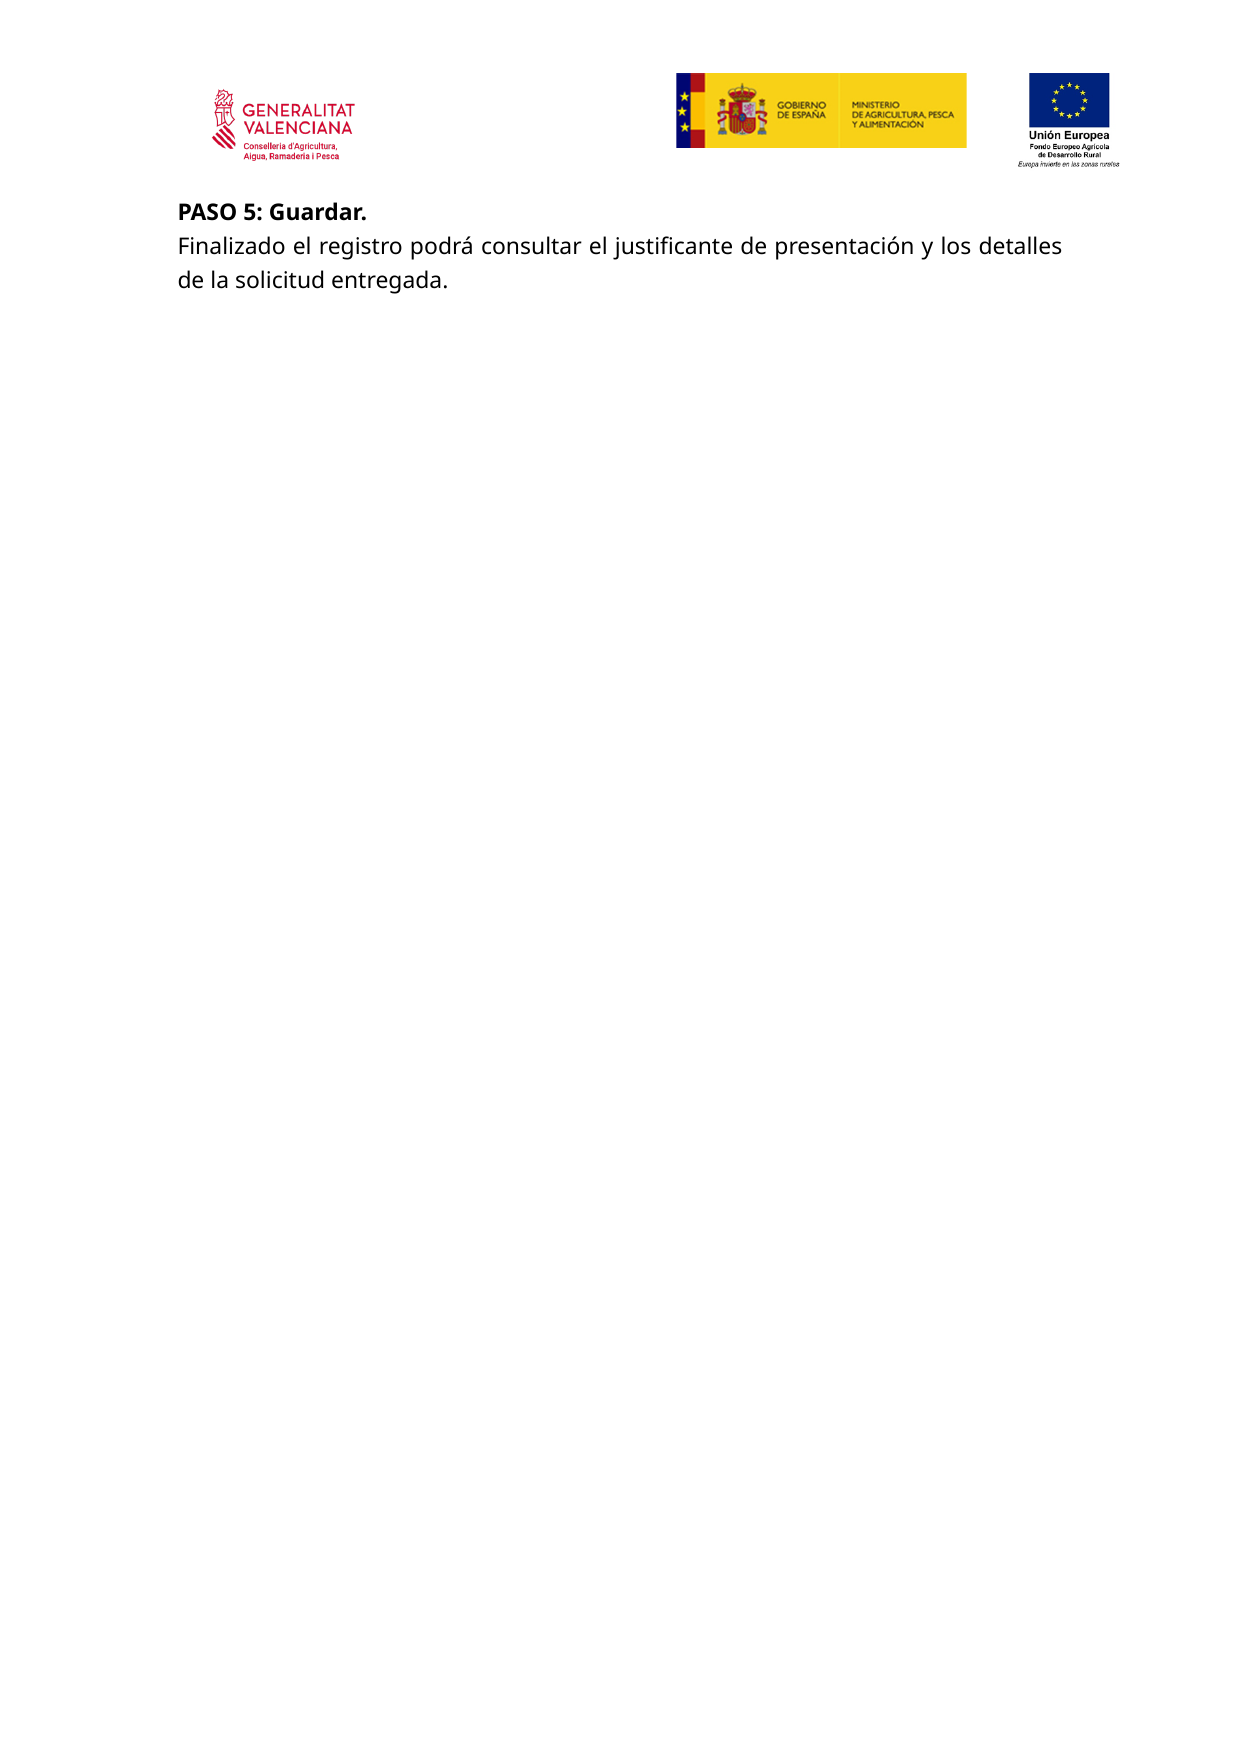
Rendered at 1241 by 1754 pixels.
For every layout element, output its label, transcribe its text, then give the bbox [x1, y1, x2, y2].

picture [1016, 73, 1121, 172]
picture [177, 73, 407, 196]
text Finalizado el registro podrá consultar el justificante de presentación y los detalles de la solicitud entregada. [177, 230, 1063, 295]
picture [676, 73, 967, 148]
subtitle PASO 5: Guardar. [177, 196, 1063, 227]
